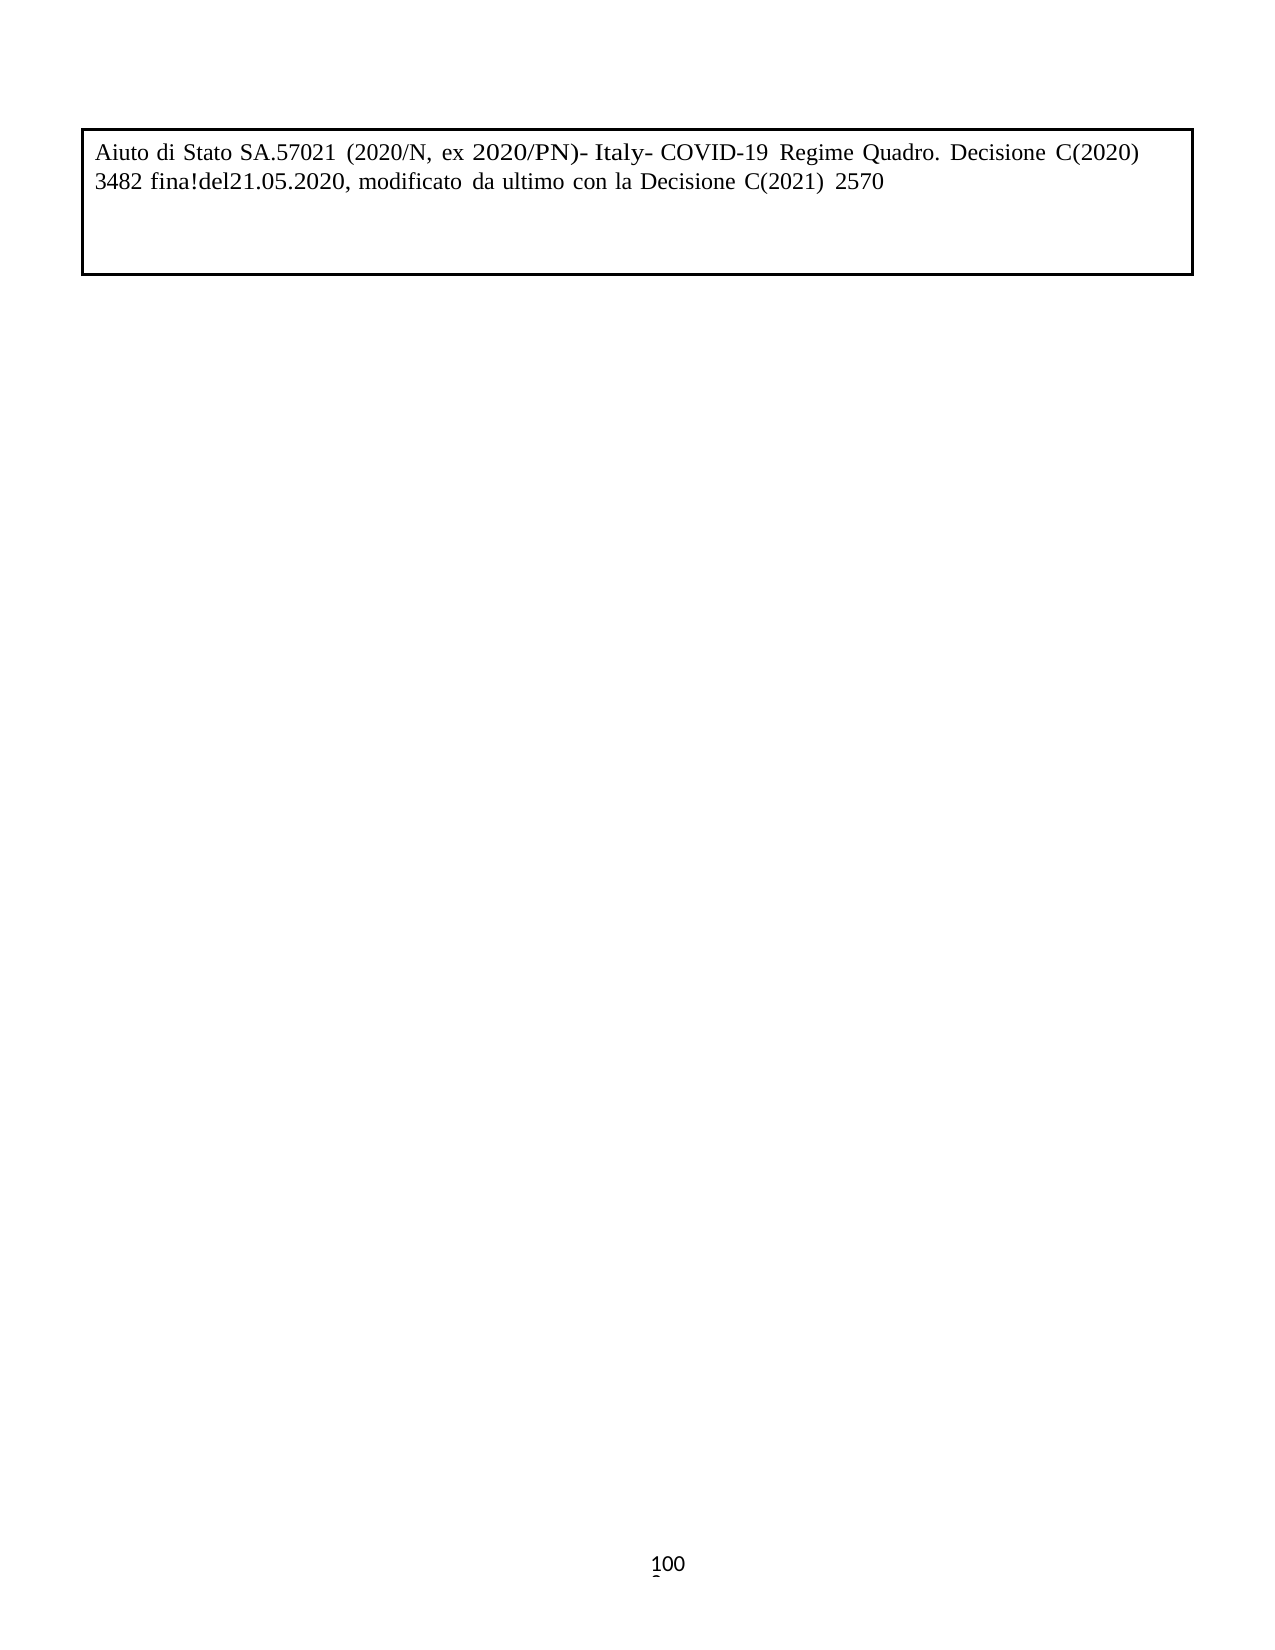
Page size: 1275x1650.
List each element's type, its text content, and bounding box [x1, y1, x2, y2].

text 3482 fina!del21.05.2020, modificato da ultimo con la Decisione C(2021) 2570 [94, 167, 1154, 194]
text Aiuto di Stato SA.57021 (2020/N, ex 2020/PN)- Italy- COVID-19 Regime Quadro. Decisione C(2020) [94, 138, 1154, 166]
